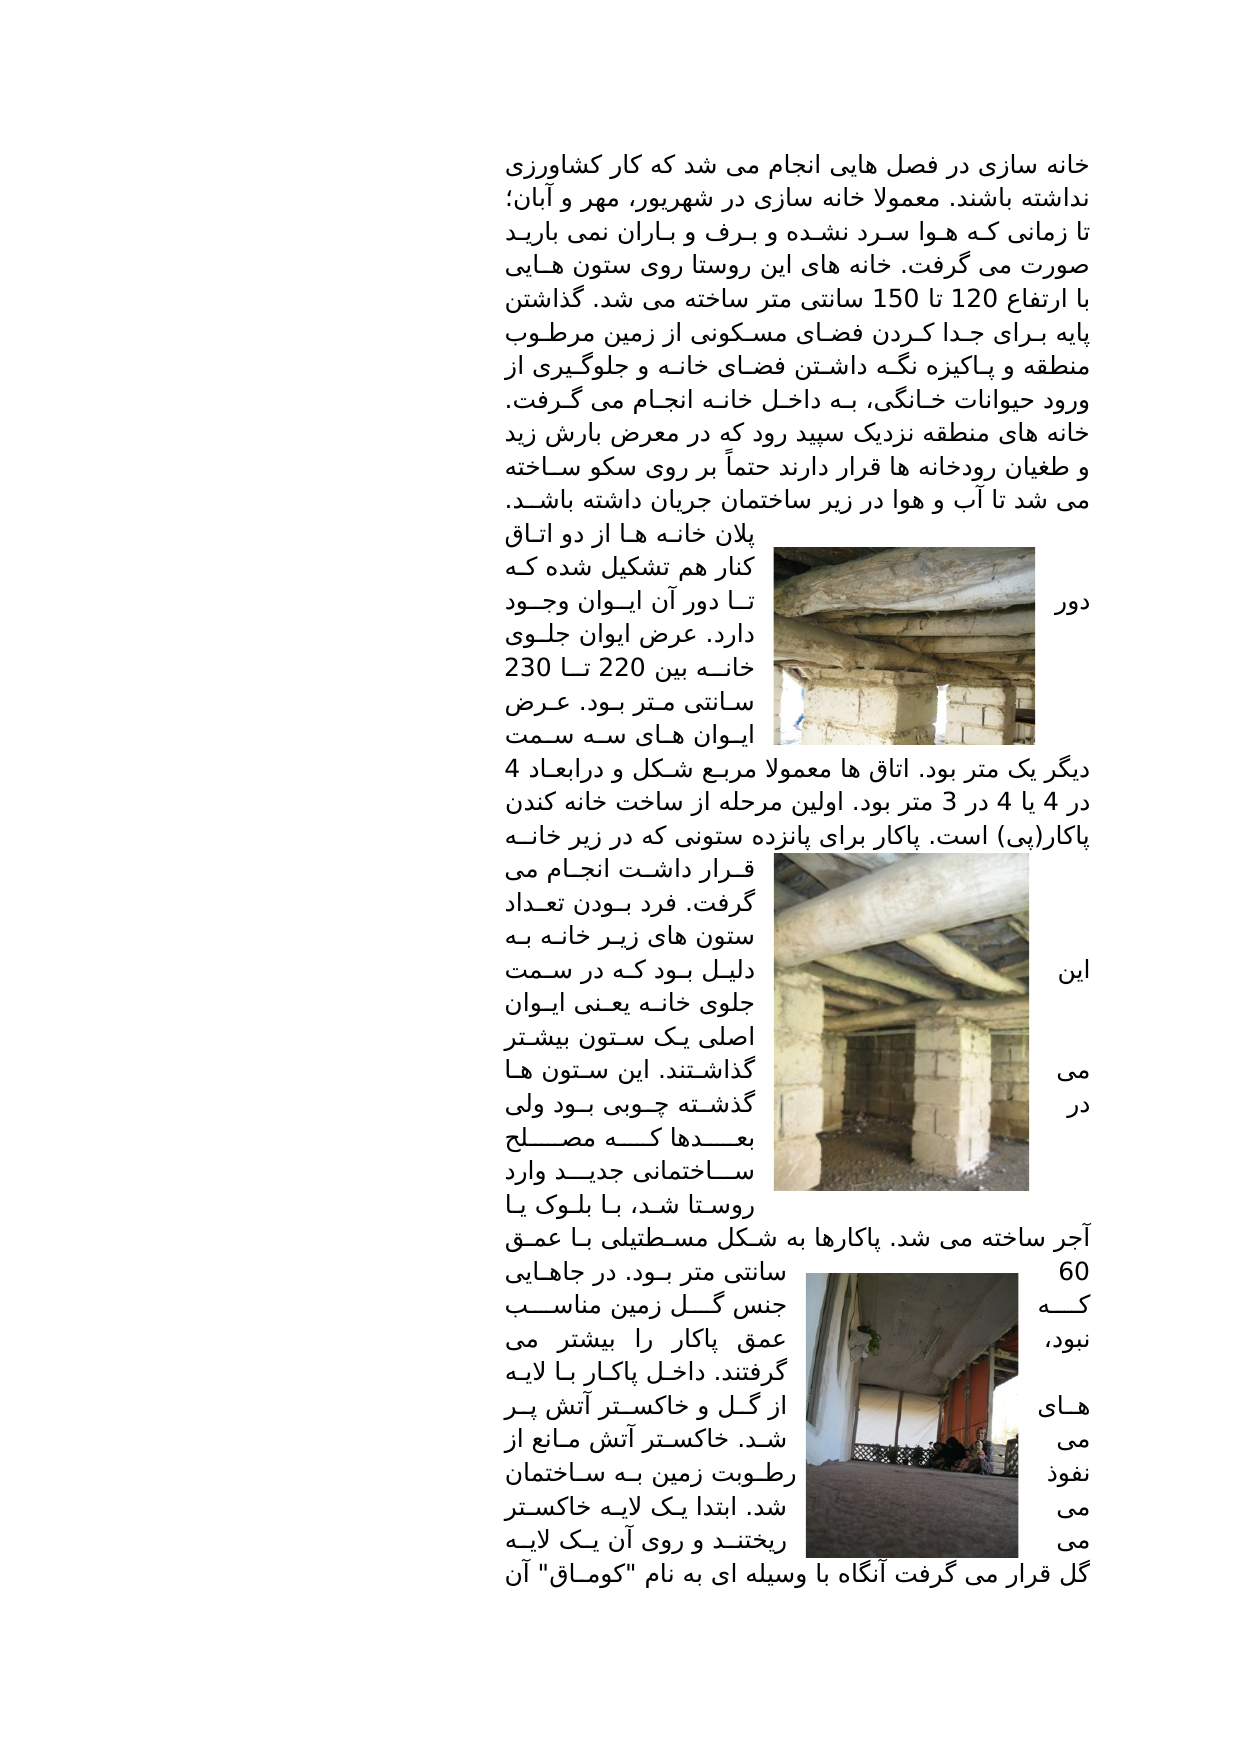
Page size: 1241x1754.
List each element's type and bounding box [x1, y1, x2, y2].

picture [805, 1273, 1019, 1558]
picture [773, 853, 1030, 1191]
text [504, 150, 1090, 1588]
picture [773, 547, 1036, 745]
